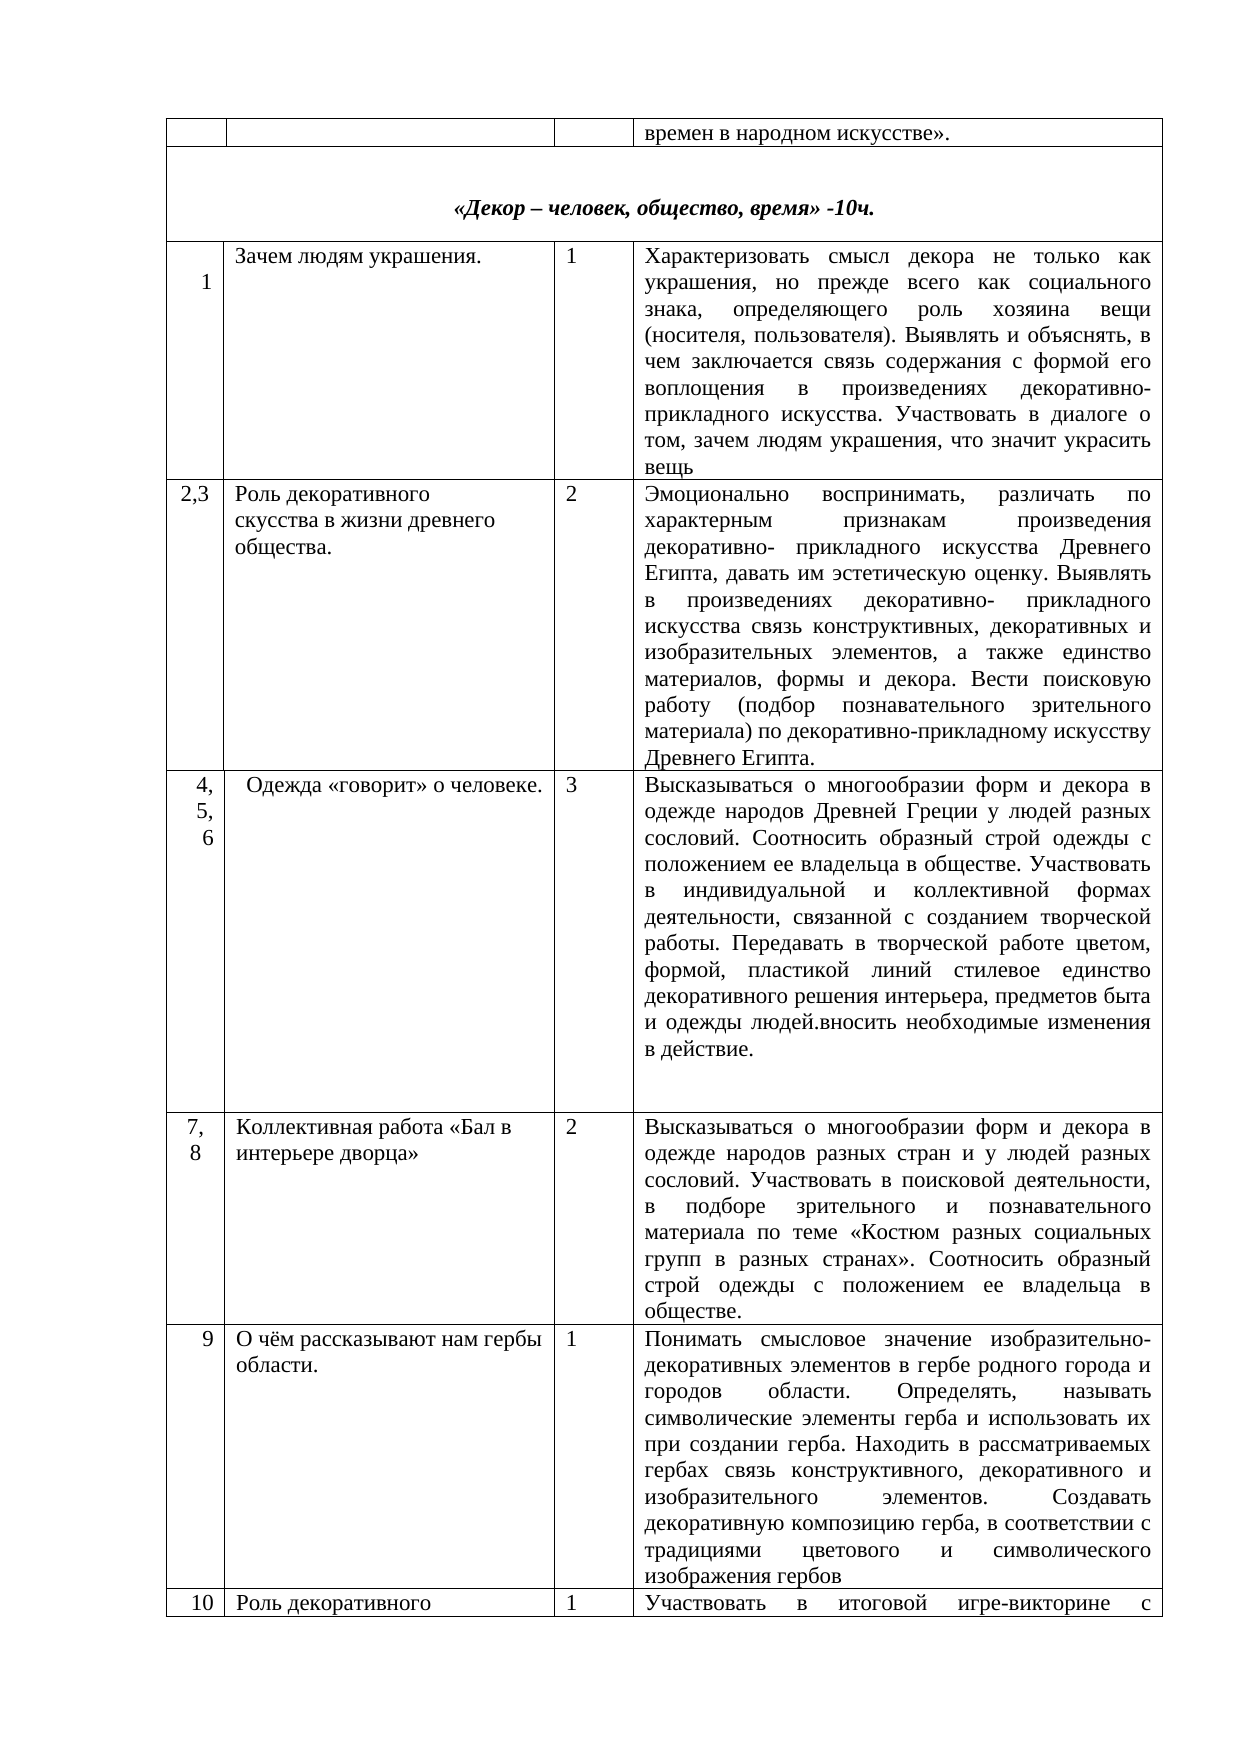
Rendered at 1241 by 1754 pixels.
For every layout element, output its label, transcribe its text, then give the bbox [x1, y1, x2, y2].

table_cell 1 [167, 242, 223, 479]
table_cell 1 [555, 119, 633, 146]
table_cell 10 [167, 1589, 224, 1616]
table_cell Понимать смысловое значение изобразительно- декоративных элементов в гербе родного города и городов области. Определять, называть символические элементы герба и использовать их при создании герба. Находить в рассматриваемых гербах связь конструктивного, декоративного и изобразительного элементов. Создавать декоративную композицию герба, в соответствии с традициями цветового и символического изображения гербов [634, 1325, 1162, 1588]
table_cell «Декор – человек, общество, время» -10ч. [167, 147, 1162, 241]
table_cell Эмоционально воспринимать, различать по характерным признакам произведения декоративно- прикладного искусства Древнего Египта, давать им эстетическую оценку. Выявлять в произведениях декоративно- прикладного искусства связь конструктивных, декоративных и изобразительных элементов, а также единство материалов, формы и декора. Вести поисковую работу (подбор познавательного зрительного материала) по декоративно-прикладному искусству Древнего Египта. [634, 480, 1162, 770]
table_cell Зачем людям украшения. [224, 242, 554, 479]
table_cell 2 [555, 1113, 633, 1324]
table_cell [634, 119, 1162, 146]
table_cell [634, 1589, 1162, 1616]
table_cell 7, 8 [167, 1113, 224, 1324]
table_cell 2 [555, 480, 633, 770]
table_cell 3 [555, 771, 633, 1112]
table_cell 4, 5, 6 [167, 771, 224, 1112]
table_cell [225, 1589, 554, 1616]
table_cell Коллективная работа «Бал в интерьере дворца» [225, 1113, 554, 1324]
table_cell Характеризовать смысл декора не только как украшения, но прежде всего как социального знака, определяющего роль хозяина вещи (носителя, пользователя). Выявлять и объяснять, в чем заключается связь содержания с формой его воплощения в произведениях декоративно-прикладного искусства. Участвовать в диалоге о том, зачем людям украшения, что значит украсить вещь [634, 242, 1162, 479]
table_cell Высказываться о многообразии форм и декора в одежде народов разных стран и у людей разных сословий. Участвовать в поисковой деятельности, в подборе зрительного и познавательного материала по теме «Костюм разных социальных групп в разных странах». Соотносить образный строй одежды с положением ее владельца в обществе. [634, 1113, 1162, 1324]
table_cell 1 [555, 242, 633, 479]
table_cell 9 [167, 1325, 224, 1588]
table_cell 1 [555, 1325, 633, 1588]
table_cell 1 [555, 1589, 633, 1616]
table_cell 8 [167, 119, 226, 146]
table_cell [227, 119, 554, 146]
table_cell Высказываться о многообразии форм и декора в одежде народов Древней Греции у людей разных сословий. Соотносить образный строй одежды с положением ее владельца в обществе. Участвовать в индивидуальной и коллективной формах деятельности, связанной с созданием творческой работы. Передавать в творческой работе цветом, формой, пластикой линий стилевое единство декоративного решения интерьера, предметов быта и одежды людей.вносить необходимые изменения в действие. [634, 771, 1162, 1112]
table_cell О чём рассказывают нам гербы области. [225, 1325, 554, 1588]
table_cell 2,3 [167, 480, 223, 770]
table_cell Роль декоративного скусства в жизни древнего общества. [224, 480, 554, 770]
table_cell Одежда «говорит» о человеке. [225, 771, 554, 1112]
